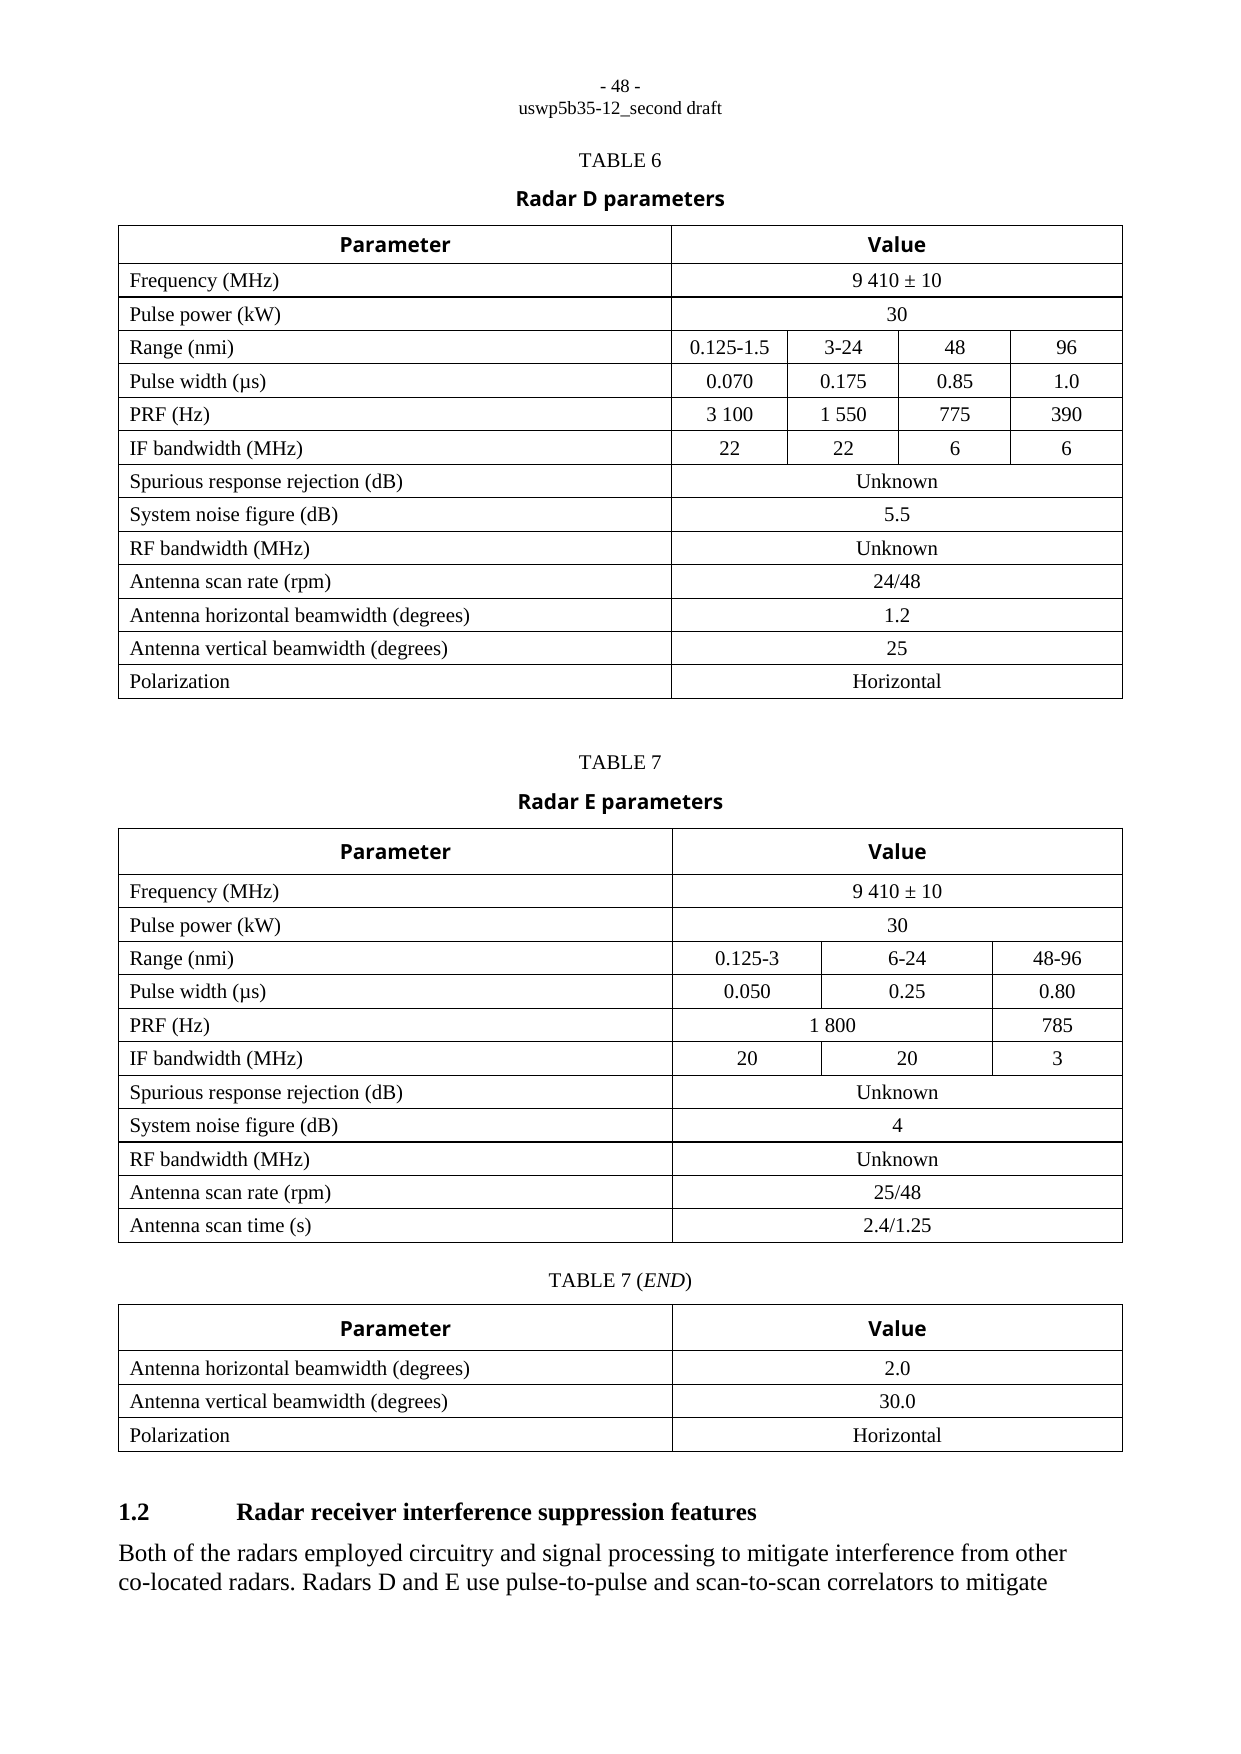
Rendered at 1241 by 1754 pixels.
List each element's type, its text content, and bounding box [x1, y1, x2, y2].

table_cell 1 550 [788, 398, 898, 430]
table_cell Antenna vertical beamwidth (degrees) [119, 632, 671, 664]
table_cell Antenna horizontal beamwidth (degrees) [119, 599, 671, 631]
table_cell Horizontal [673, 1418, 1122, 1451]
table_cell Antenna horizontal beamwidth (degrees) [119, 1351, 672, 1384]
table_cell Unknown [672, 532, 1122, 564]
table_cell 2.0 [673, 1351, 1122, 1384]
title Radar D parameters [118, 184, 1122, 213]
table_cell 2.4/1.25 [673, 1209, 1122, 1242]
text TABLE 7 [118, 750, 1122, 774]
table_cell 0.80 [993, 975, 1122, 1008]
table_cell 3 100 [672, 398, 787, 430]
table_cell RF bandwidth (MHz) [119, 532, 671, 564]
table_cell 0.175 [788, 364, 898, 397]
table_cell IF bandwidth (MHz) [119, 1042, 672, 1074]
table_cell 30 [673, 908, 1122, 941]
table_cell Range (nmi) [119, 331, 671, 363]
table_cell 5.5 [672, 498, 1122, 531]
subtitle 1.2 Radar receiver interference suppression features [118, 1497, 1122, 1525]
title Radar E parameters [118, 787, 1122, 815]
table_cell Pulse width (µs) [119, 364, 671, 397]
table_cell Spurious response rejection (dB) [119, 465, 671, 497]
table_cell 22 [788, 431, 898, 464]
table_cell 1 800 [673, 1009, 992, 1041]
table_cell 6 [899, 431, 1010, 464]
table_cell 0.070 [672, 364, 787, 397]
table_cell Polarization [119, 665, 671, 698]
table_cell 1.0 [1011, 364, 1122, 397]
table_cell Frequency (MHz) [119, 875, 672, 907]
table_cell 22 [672, 431, 787, 464]
table_cell 1.2 [672, 599, 1122, 631]
table_cell RF bandwidth (MHz) [119, 1143, 672, 1175]
table_cell 20 [822, 1042, 992, 1074]
table_cell 20 [673, 1042, 821, 1074]
table_cell 9 410 ± 10 [672, 264, 1122, 296]
table_cell 785 [993, 1009, 1122, 1041]
table_cell Polarization [119, 1418, 672, 1451]
table_cell 30.0 [673, 1385, 1122, 1417]
table_cell 0.125-3 [673, 942, 821, 974]
text TABLE 6 [118, 148, 1122, 172]
table_cell 25 [672, 632, 1122, 664]
table_cell 0.25 [822, 975, 992, 1008]
table_cell System noise figure (dB) [119, 498, 671, 531]
table_cell Frequency (MHz) [119, 264, 671, 296]
table_cell Unknown [673, 1143, 1122, 1175]
table_cell 48 [899, 331, 1010, 363]
table_header Value [673, 829, 1122, 874]
table_cell 4 [673, 1109, 1122, 1141]
table_cell 0.125-1.5 [672, 331, 787, 363]
table_cell 6 [1011, 431, 1122, 464]
table_cell Antenna scan rate (rpm) [119, 1176, 672, 1208]
table_cell Horizontal [672, 665, 1122, 698]
table_cell 96 [1011, 331, 1122, 363]
table_cell 0.050 [673, 975, 821, 1008]
table_header Value [673, 1305, 1122, 1350]
text TABLE 7 (end) [118, 1268, 1122, 1292]
table_cell 9 410 ± 10 [673, 875, 1122, 907]
table_cell 3 [993, 1042, 1122, 1074]
table_cell Pulse power (kW) [119, 298, 671, 330]
table_header Parameter [119, 226, 671, 263]
table_cell 30 [672, 298, 1122, 330]
table_cell Range (nmi) [119, 942, 672, 974]
table_cell 3-24 [788, 331, 898, 363]
table_cell Pulse width (µs) [119, 975, 672, 1008]
table_cell Unknown [673, 1076, 1122, 1108]
table_header Parameter [119, 1305, 672, 1350]
table_cell Antenna scan rate (rpm) [119, 565, 671, 597]
table_cell 0.85 [899, 364, 1010, 397]
table_cell Antenna scan time (s) [119, 1209, 672, 1242]
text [118, 1538, 1122, 1595]
table_cell 48-96 [993, 942, 1122, 974]
table_cell Antenna vertical beamwidth (degrees) [119, 1385, 672, 1417]
table_header Parameter [119, 829, 672, 874]
table_cell Spurious response rejection (dB) [119, 1076, 672, 1108]
table_cell IF bandwidth (MHz) [119, 431, 671, 464]
table_cell 390 [1011, 398, 1122, 430]
table_cell 24/48 [672, 565, 1122, 597]
table_cell Unknown [672, 465, 1122, 497]
table_cell 25/48 [673, 1176, 1122, 1208]
table_cell Pulse power (kW) [119, 908, 672, 941]
table_cell 775 [899, 398, 1010, 430]
table_cell PRF (Hz) [119, 398, 671, 430]
table_cell PRF (Hz) [119, 1009, 672, 1041]
table_header Value [672, 226, 1122, 263]
table_cell System noise figure (dB) [119, 1109, 672, 1141]
table_cell 6-24 [822, 942, 992, 974]
